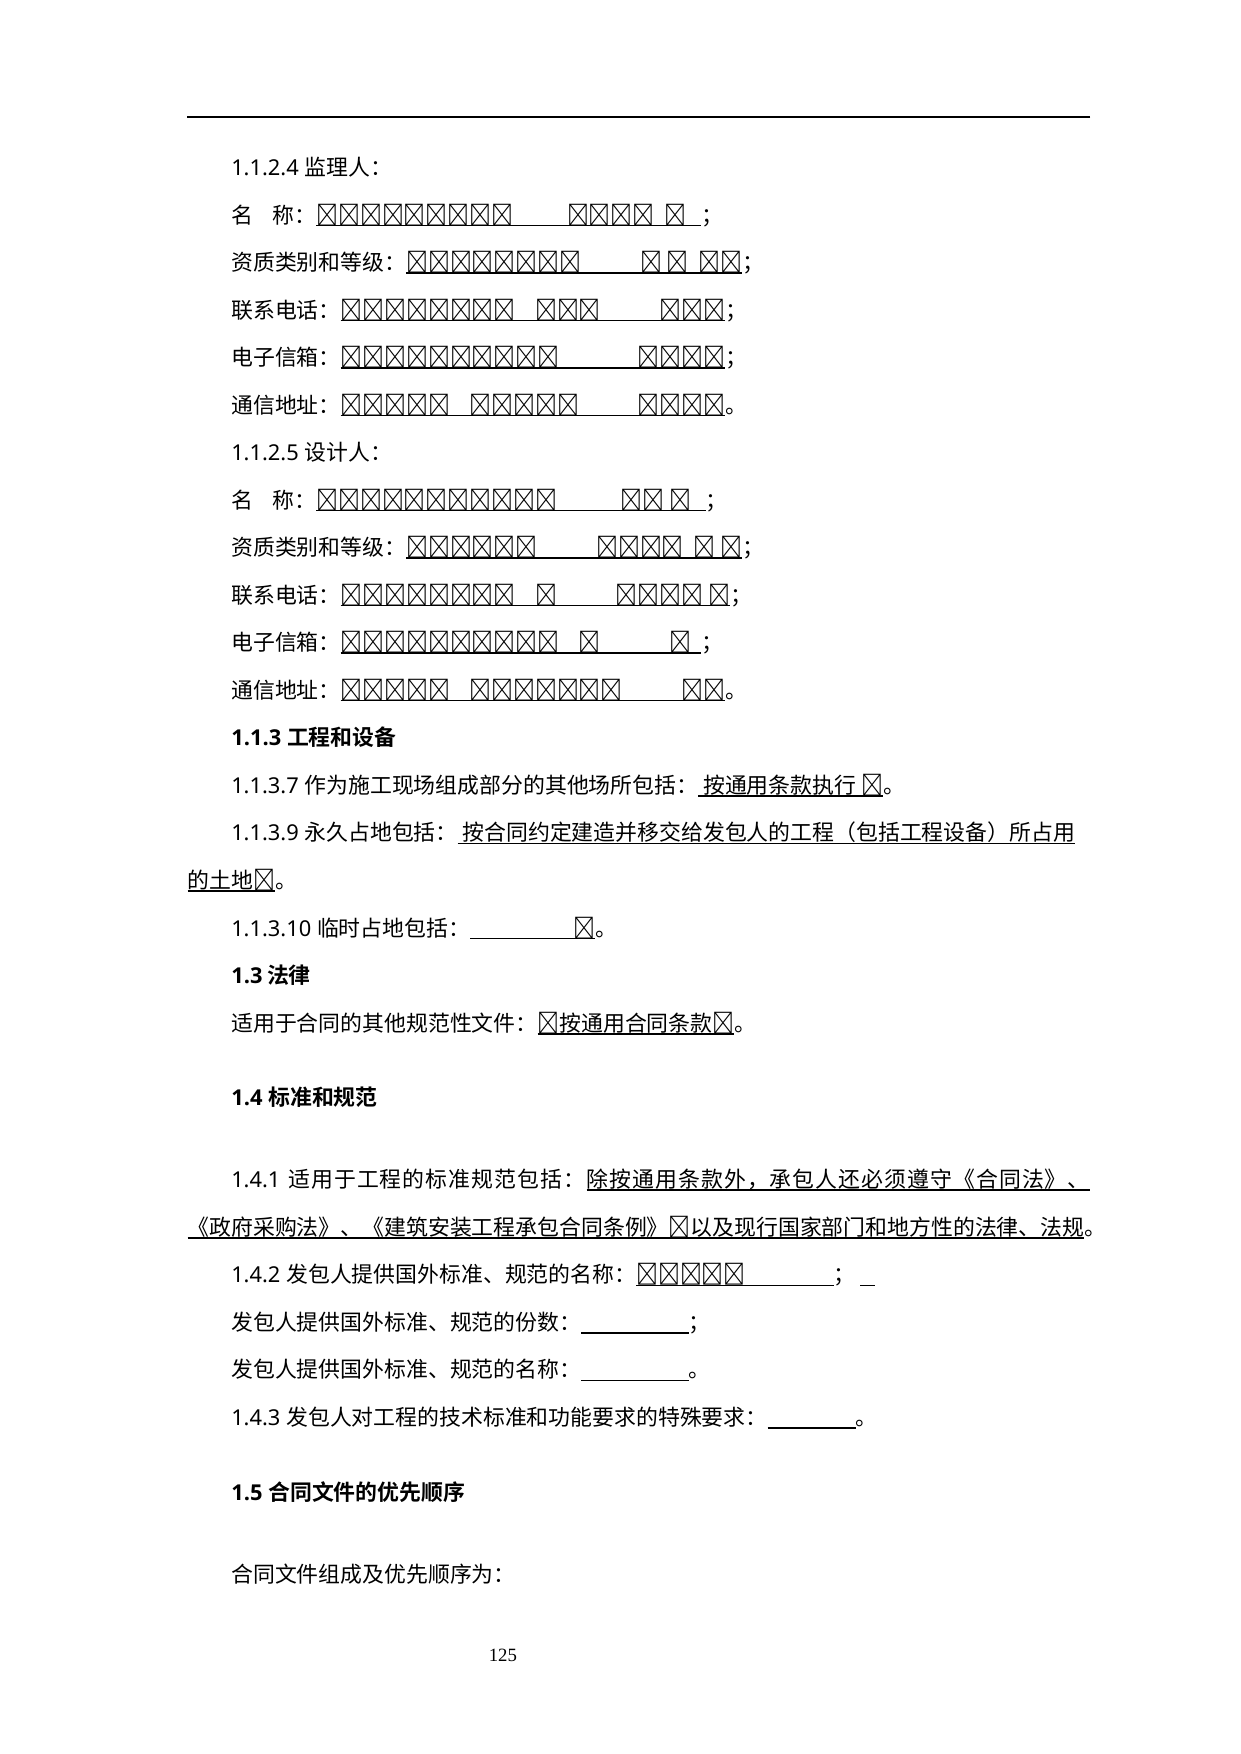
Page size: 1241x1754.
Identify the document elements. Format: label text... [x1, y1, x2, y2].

text 发包人提供国外标准、规范的名称： 。 [187, 1352, 1090, 1384]
text 适用于合同的其他规范性文件：按通用合同条款。 [187, 1006, 1090, 1037]
text 电子信箱： ； [187, 340, 1090, 372]
text 合同文件组成及优先顺序为： [187, 1557, 1090, 1588]
text 电子信箱：   ； [187, 625, 1090, 657]
text 1.4.3 发包人对工程的技术标准和功能要求的特殊要求： 。 [187, 1400, 1090, 1432]
text 联系电话：  ； [187, 293, 1090, 324]
subtitle 1.5 合同文件的优先顺序 [187, 1475, 1090, 1506]
text 名 称：   ； [187, 483, 1090, 514]
subtitle 1.4 标准和规范 [187, 1080, 1090, 1112]
text 1.4.1 适用于工程的标准规范包括：除按通用条款外，承包人还必须遵守《合同法》、《政府采购法》、《建筑安装工程承包合同条例》以及现行国家部门和地方性的法律、法规。 [187, 1162, 1090, 1242]
text 资质类别和等级：   ； [187, 245, 1090, 277]
text 1.1.3.7 作为施工现场组成部分的其他场所包括： 按通用条款执行 。 [187, 768, 1090, 799]
text 1.1.3.10 临时占地包括： 。 [187, 911, 1090, 942]
text 1.1.2.5 设计人： [187, 435, 1090, 467]
text 资质类别和等级：   ； [187, 530, 1090, 562]
text 1.1.3.9 永久占地包括： 按合同约定建造并移交给发包人的工程（包括工程设备）所占用的土地。 [187, 815, 1090, 895]
text 1.1.3 工程和设备 [187, 720, 1090, 752]
text 1.4.2 发包人提供国外标准、规范的名称： ； [187, 1257, 1090, 1289]
text 发包人提供国外标准、规范的份数： ； [187, 1305, 1090, 1337]
text 联系电话：   ； [187, 578, 1090, 609]
text 1.1.2.4 监理人： [187, 150, 1090, 182]
text 名 称：   ； [187, 198, 1090, 229]
text 通信地址：  。 [187, 673, 1090, 704]
text 1.3法律 [187, 958, 1090, 990]
text 通信地址：  。 [187, 388, 1090, 419]
